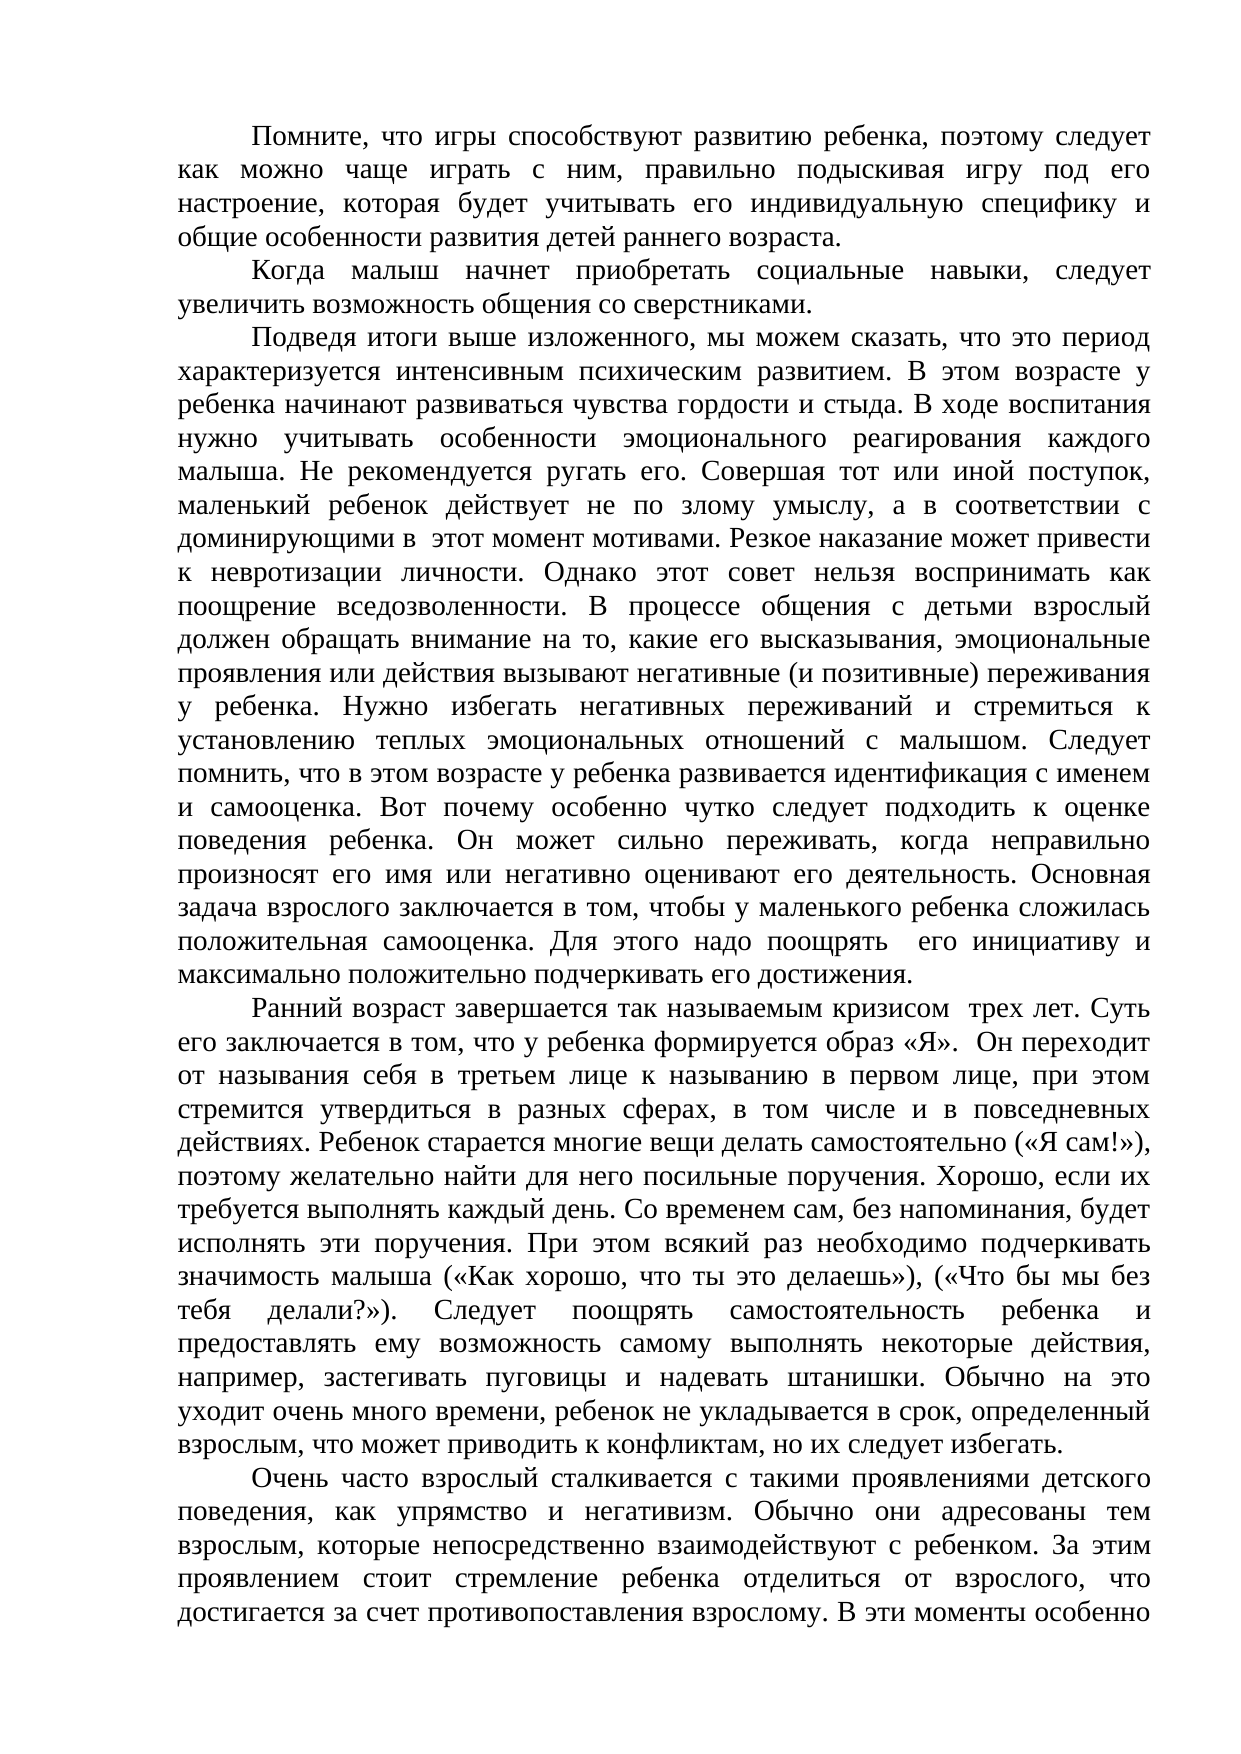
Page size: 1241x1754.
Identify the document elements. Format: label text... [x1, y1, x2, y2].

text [177, 1460, 1152, 1627]
text Помните, что игры способствуют развитию ребенка, поэтому следует как можно чаще играть с ним, правильно подыскивая игру под его настроение, которая будет учитывать его индивидуальную специфику и общие особенности развития детей раннего возраста. [177, 118, 1152, 252]
text Когда малыш начнет приобретать социальные навыки, следует увеличить возможность общения со сверстниками. [177, 252, 1152, 319]
text Ранний возраст завершается так называемым кризисом трех лет. Суть его заключается в том, что у ребенка формируется образ «Я». Он переходит от называния себя в третьем лице к называнию в первом лице, при этом стремится утвердиться в разных сферах, в том числе и в повседневных действиях. Ребенок старается многие вещи делать самостоятельно («Я сам!»), поэтому желательно найти для него посильные поручения. Хорошо, если их требуется выполнять каждый день. Со временем сам, без напоминания, будет исполнять эти поручения. При этом всякий раз необходимо подчеркивать значимость малыша («Как хорошо, что ты это делаешь»), («Что бы мы без тебя делали?»). Следует поощрять самостоятельность ребенка и предоставлять ему возможность самому выполнять некоторые действия, например, застегивать пуговицы и надевать штанишки. Обычно на это уходит очень много времени, ребенок не укладывается в срок, определенный взрослым, что может приводить к конфликтам, но их следует избегать. [177, 990, 1152, 1460]
text Подведя итоги выше изложенного, мы можем сказать, что это период характеризуется интенсивным психическим развитием. В этом возрасте у ребенка начинают развиваться чувства гордости и стыда. В ходе воспитания нужно учитывать особенности эмоционального реагирования каждого малыша. Не рекомендуется ругать его. Совершая тот или иной поступок, маленький ребенок действует не по злому умыслу, а в соответствии с доминирующими в этот момент мотивами. Резкое наказание может привести к невротизации личности. Однако этот совет нельзя воспринимать как поощрение вседозволенности. В процессе общения с детьми взрослый должен обращать внимание на то, какие его высказывания, эмоциональные проявления или действия вызывают негативные (и позитивные) переживания у ребенка. Нужно избегать негативных переживаний и стремиться к установлению теплых эмоциональных отношений с малышом. Следует помнить, что в этом возрасте у ребенка развивается идентификация с именем и самооценка. Вот почему особенно чутко следует подходить к оценке поведения ребенка. Он может сильно переживать, когда неправильно произносят его имя или негативно оценивают его деятельность. Основная задача взрослого заключается в том, чтобы у маленького ребенка сложилась положительная самооценка. Для этого надо поощрять его инициативу и максимально положительно подчеркивать его достижения. [177, 319, 1152, 990]
